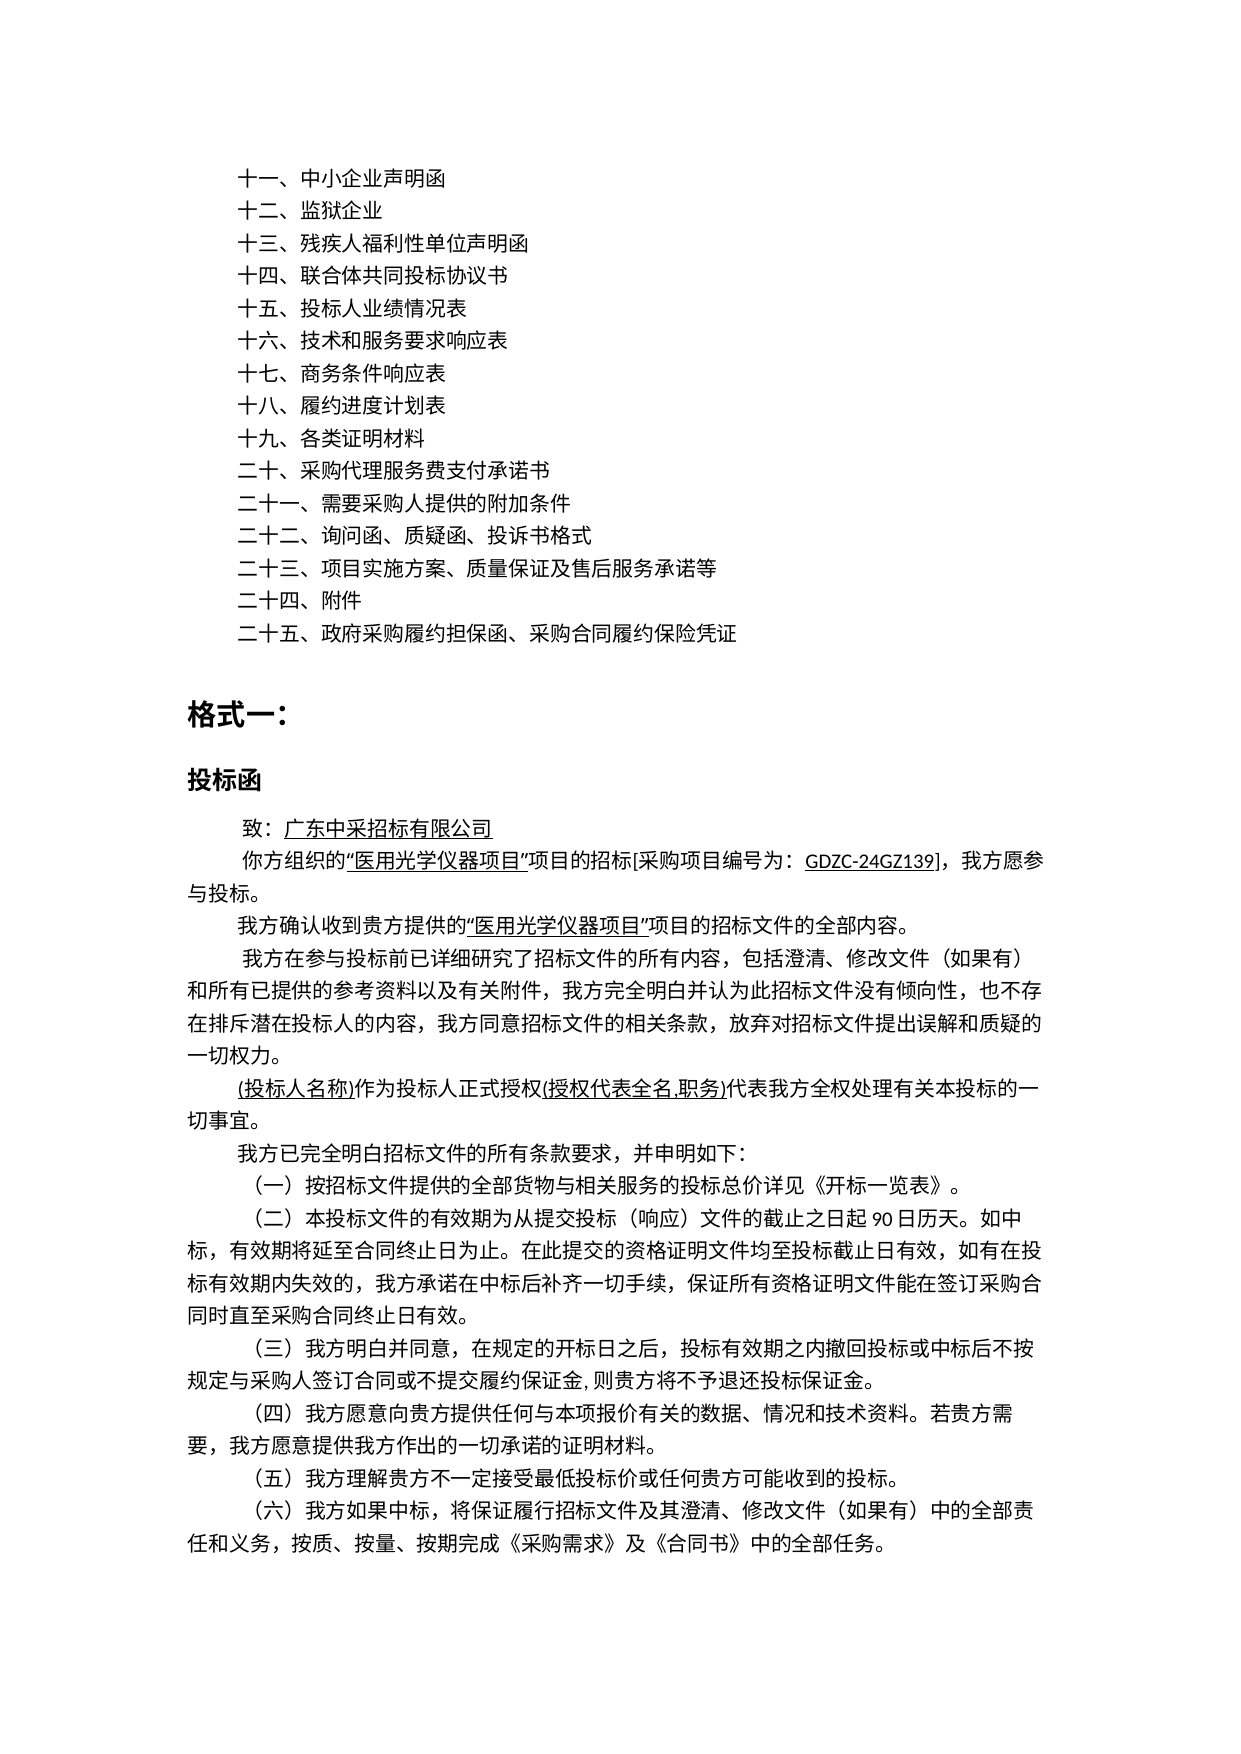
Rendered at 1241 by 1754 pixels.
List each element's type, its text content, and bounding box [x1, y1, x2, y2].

text （二）本投标文件的有效期为从提交投标（响应）文件的截止之日起90日历天。如中标，有效期将延至合同终止日为止。在此提交的资格证明文件均至投标截止日有效，如有在投标有效期内失效的，我方承诺在中标后补齐一切手续，保证所有资格证明文件能在签订采购合同时直至采购合同终止日有效。 [187, 1202, 1053, 1332]
text （六）我方如果中标，将保证履行招标文件及其澄清、修改文件（如果有）中的全部责任和义务，按质、按量、按期完成《采购需求》及《合同书》中的全部任务。 [187, 1494, 1053, 1559]
text 十四、联合体共同投标协议书 [187, 259, 1053, 292]
text 十三、残疾人福利性单位声明函 [187, 227, 1053, 259]
text 二十四、附件 [187, 584, 1053, 617]
text 二十三、项目实施方案、质量保证及售后服务承诺等 [187, 552, 1053, 584]
text 十二、监狱企业 [187, 194, 1053, 227]
text 我方在参与投标前已详细研究了招标文件的所有内容，包括澄清、修改文件（如果有）和所有已提供的参考资料以及有关附件，我方完全明白并认为此招标文件没有倾向性，也不存在排斥潜在投标人的内容，我方同意招标文件的相关条款，放弃对招标文件提出误解和质疑的一切权力。 [187, 942, 1053, 1072]
text 你方组织的“医用光学仪器项目”项目的招标[采购项目编号为：GDZC-24GZ139]，我方愿参与投标。 [187, 844, 1053, 909]
text 十七、商务条件响应表 [187, 357, 1053, 389]
text （四）我方愿意向贵方提供任何与本项报价有关的数据、情况和技术资料。若贵方需要，我方愿意提供我方作出的一切承诺的证明材料。 [187, 1397, 1053, 1462]
text 二十二、询问函、质疑函、投诉书格式 [187, 519, 1053, 552]
text 十六、技术和服务要求响应表 [187, 324, 1053, 357]
text (投标人名称)作为投标人正式授权(授权代表全名,职务)代表我方全权处理有关本投标的一切事宜。 [187, 1072, 1053, 1137]
text 十八、履约进度计划表 [187, 389, 1053, 422]
text 二十一、需要采购人提供的附加条件 [187, 487, 1053, 519]
text 十五、投标人业绩情况表 [187, 292, 1053, 324]
text 格式一： [187, 682, 1053, 747]
text 我方已完全明白招标文件的所有条款要求，并申明如下： [187, 1137, 1053, 1169]
text 十九、各类证明材料 [187, 422, 1053, 454]
text （一）按招标文件提供的全部货物与相关服务的投标总价详见《开标一览表》。 [187, 1169, 1053, 1202]
text 投标函 [187, 747, 1053, 812]
text 十一、中小企业声明函 [187, 162, 1053, 194]
text 二十五、政府采购履约担保函、采购合同履约保险凭证 [187, 617, 1053, 649]
text 我方确认收到贵方提供的“医用光学仪器项目”项目的招标文件的全部内容。 [187, 909, 1053, 942]
text 致：广东中采招标有限公司 [187, 812, 1053, 844]
text （三）我方明白并同意，在规定的开标日之后，投标有效期之内撤回投标或中标后不按规定与采购人签订合同或不提交履约保证金, 则贵方将不予退还投标保证金。 [187, 1332, 1053, 1397]
text 二十、采购代理服务费支付承诺书 [187, 454, 1053, 487]
text （五）我方理解贵方不一定接受最低投标价或任何贵方可能收到的投标。 [187, 1462, 1053, 1494]
